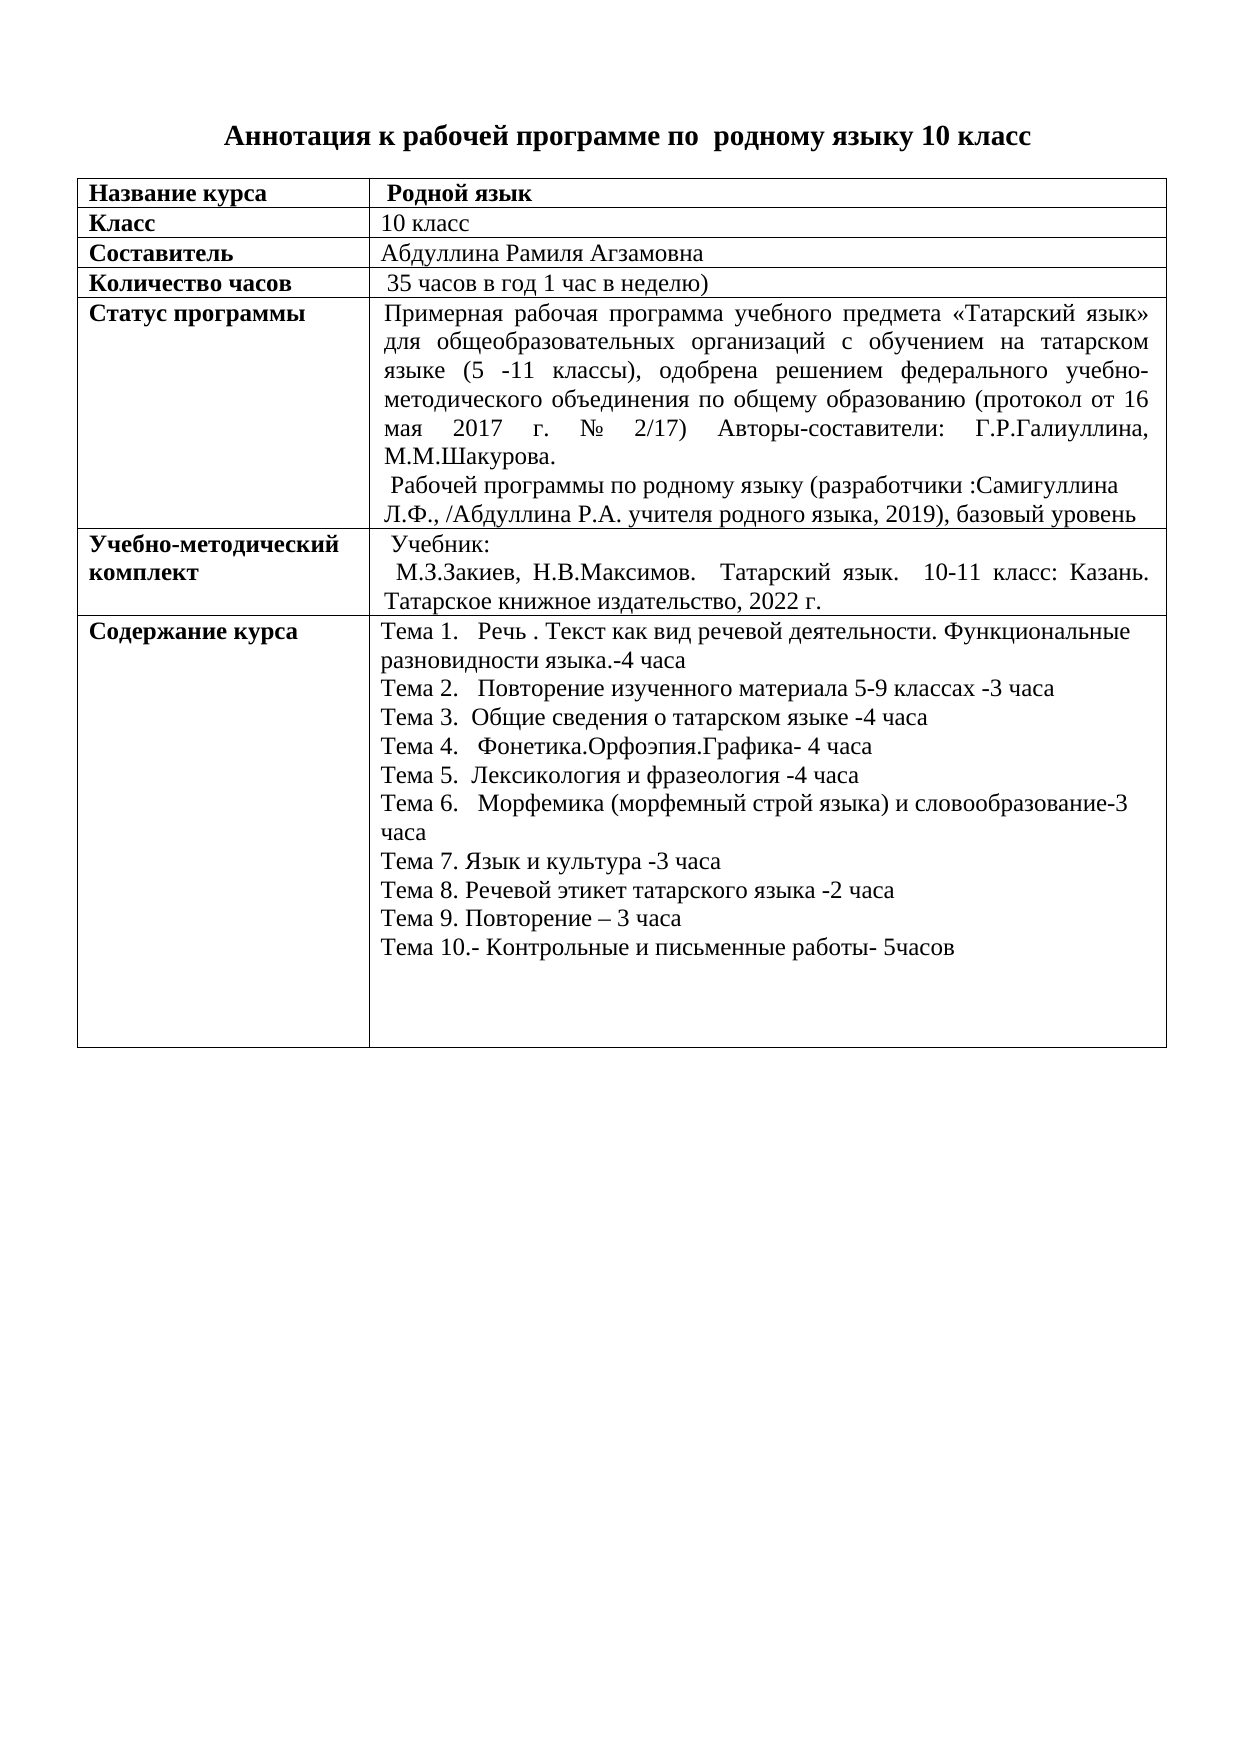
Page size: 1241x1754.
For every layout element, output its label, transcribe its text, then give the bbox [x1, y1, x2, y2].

text Аннотация к рабочей программе по родному языку 10 класс [88, 118, 1167, 152]
table_cell Содержание курса [78, 616, 369, 1047]
table_cell Количество часов [78, 268, 369, 297]
table_cell Составитель [78, 238, 369, 267]
table_header Родной язык [370, 179, 1166, 207]
table_cell Примерная рабочая программа учебного предмета «Татарский язык» для общеобразовательных организаций с обучением на татарском языке (5 -11 классы), одобрена решением федерального учебно-методического объединения по общему образованию (протокол от 16 мая 2017 г. № 2/17) Авторы-составители: Г.Р.Галиуллина, М.М.Шакурова. Рабочей программы по родному языку (разработчики :Самигуллина Л.Ф., /Абдуллина Р.А. учителя родного языка, 2019), базовый уровень [370, 298, 1166, 528]
table_cell Тема 1. Речь . Текст как вид речевой деятельности. Функциональные разновидности языка.-4 часа Тема 2. Повторение изученного материала 5-9 классах -3 часа Тема 3. Общие сведения о татарском языке -4 часа Тема 4. Фонетика.Орфоэпия.Графика- 4 часа Тема 5. Лексикология и фразеология -4 часа Тема 6. Морфемика (морфемный строй языка) и словообразование-3 часа Тема 7. Язык и культура -3 часа Тема 8. Речевой этикет татарского языка -2 часа Тема 9. Повторение – 3 часа Тема 10.- Контрольные и письменные работы- 5часов [370, 616, 1166, 1047]
table_cell Абдуллина Рамиля Агзамовна [370, 238, 1166, 267]
table_cell Класс [78, 208, 369, 237]
table_cell 35 часов в год 1 час в неделю) [370, 268, 1166, 297]
table_cell Учебник: М.З.Закиев, Н.В.Максимов. Татарский язык. 10-11 класс: Казань. Татарское книжное издательство, 2022 г. [370, 529, 1166, 615]
table_cell Статус программы [78, 298, 369, 528]
table_header Название курса [78, 179, 369, 207]
table_cell Учебно-методический комплект [78, 529, 369, 615]
table_cell 10 класс [370, 208, 1166, 237]
